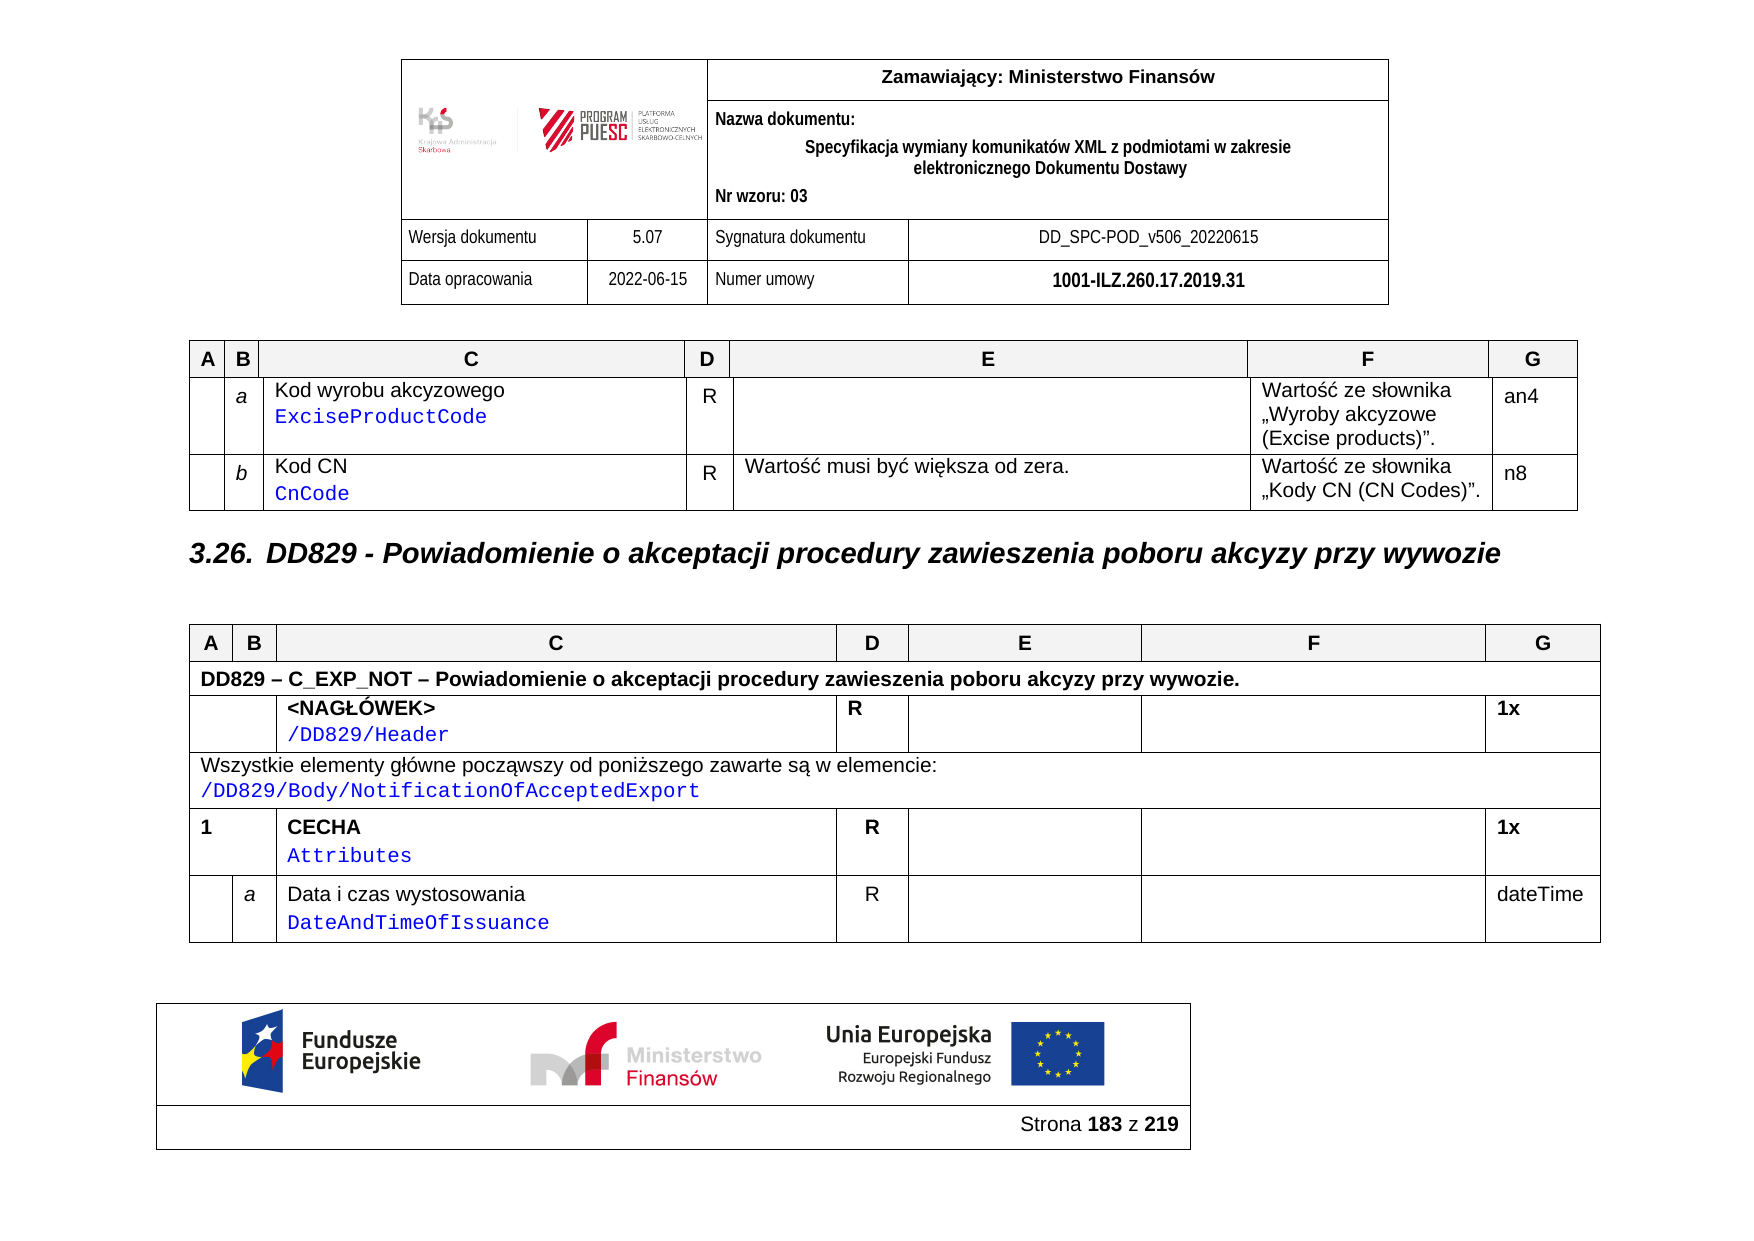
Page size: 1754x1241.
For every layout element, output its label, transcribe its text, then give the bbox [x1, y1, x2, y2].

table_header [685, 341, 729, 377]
text DD829 - Powiadomienie o akceptacji procedury zawieszenia poboru akcyzy przy wywozie [189, 536, 1600, 569]
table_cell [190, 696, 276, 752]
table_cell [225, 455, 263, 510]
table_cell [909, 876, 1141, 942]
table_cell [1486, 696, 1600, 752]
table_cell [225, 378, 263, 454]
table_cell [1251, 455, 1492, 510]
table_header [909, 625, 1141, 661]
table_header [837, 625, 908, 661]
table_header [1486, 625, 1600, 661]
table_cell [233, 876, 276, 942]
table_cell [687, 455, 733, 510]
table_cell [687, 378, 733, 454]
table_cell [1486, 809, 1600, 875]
picture [242, 1009, 1105, 1093]
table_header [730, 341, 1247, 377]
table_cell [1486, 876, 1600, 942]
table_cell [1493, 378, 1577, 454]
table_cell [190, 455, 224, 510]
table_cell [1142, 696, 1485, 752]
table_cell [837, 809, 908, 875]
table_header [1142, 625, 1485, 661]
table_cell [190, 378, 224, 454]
picture [408, 97, 702, 163]
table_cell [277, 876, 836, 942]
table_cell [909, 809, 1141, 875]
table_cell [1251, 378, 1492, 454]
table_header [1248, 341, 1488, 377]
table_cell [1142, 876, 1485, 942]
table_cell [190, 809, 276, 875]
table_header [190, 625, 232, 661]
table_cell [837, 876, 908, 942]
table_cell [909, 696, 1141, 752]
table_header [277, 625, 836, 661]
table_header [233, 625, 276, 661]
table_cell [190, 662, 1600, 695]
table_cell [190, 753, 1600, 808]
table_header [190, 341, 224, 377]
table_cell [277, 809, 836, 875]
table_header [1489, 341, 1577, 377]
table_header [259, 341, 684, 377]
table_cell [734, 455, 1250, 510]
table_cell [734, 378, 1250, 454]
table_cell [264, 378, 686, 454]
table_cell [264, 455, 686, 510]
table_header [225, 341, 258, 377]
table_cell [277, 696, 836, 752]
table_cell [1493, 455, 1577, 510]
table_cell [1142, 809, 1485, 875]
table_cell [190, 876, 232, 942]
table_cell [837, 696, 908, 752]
